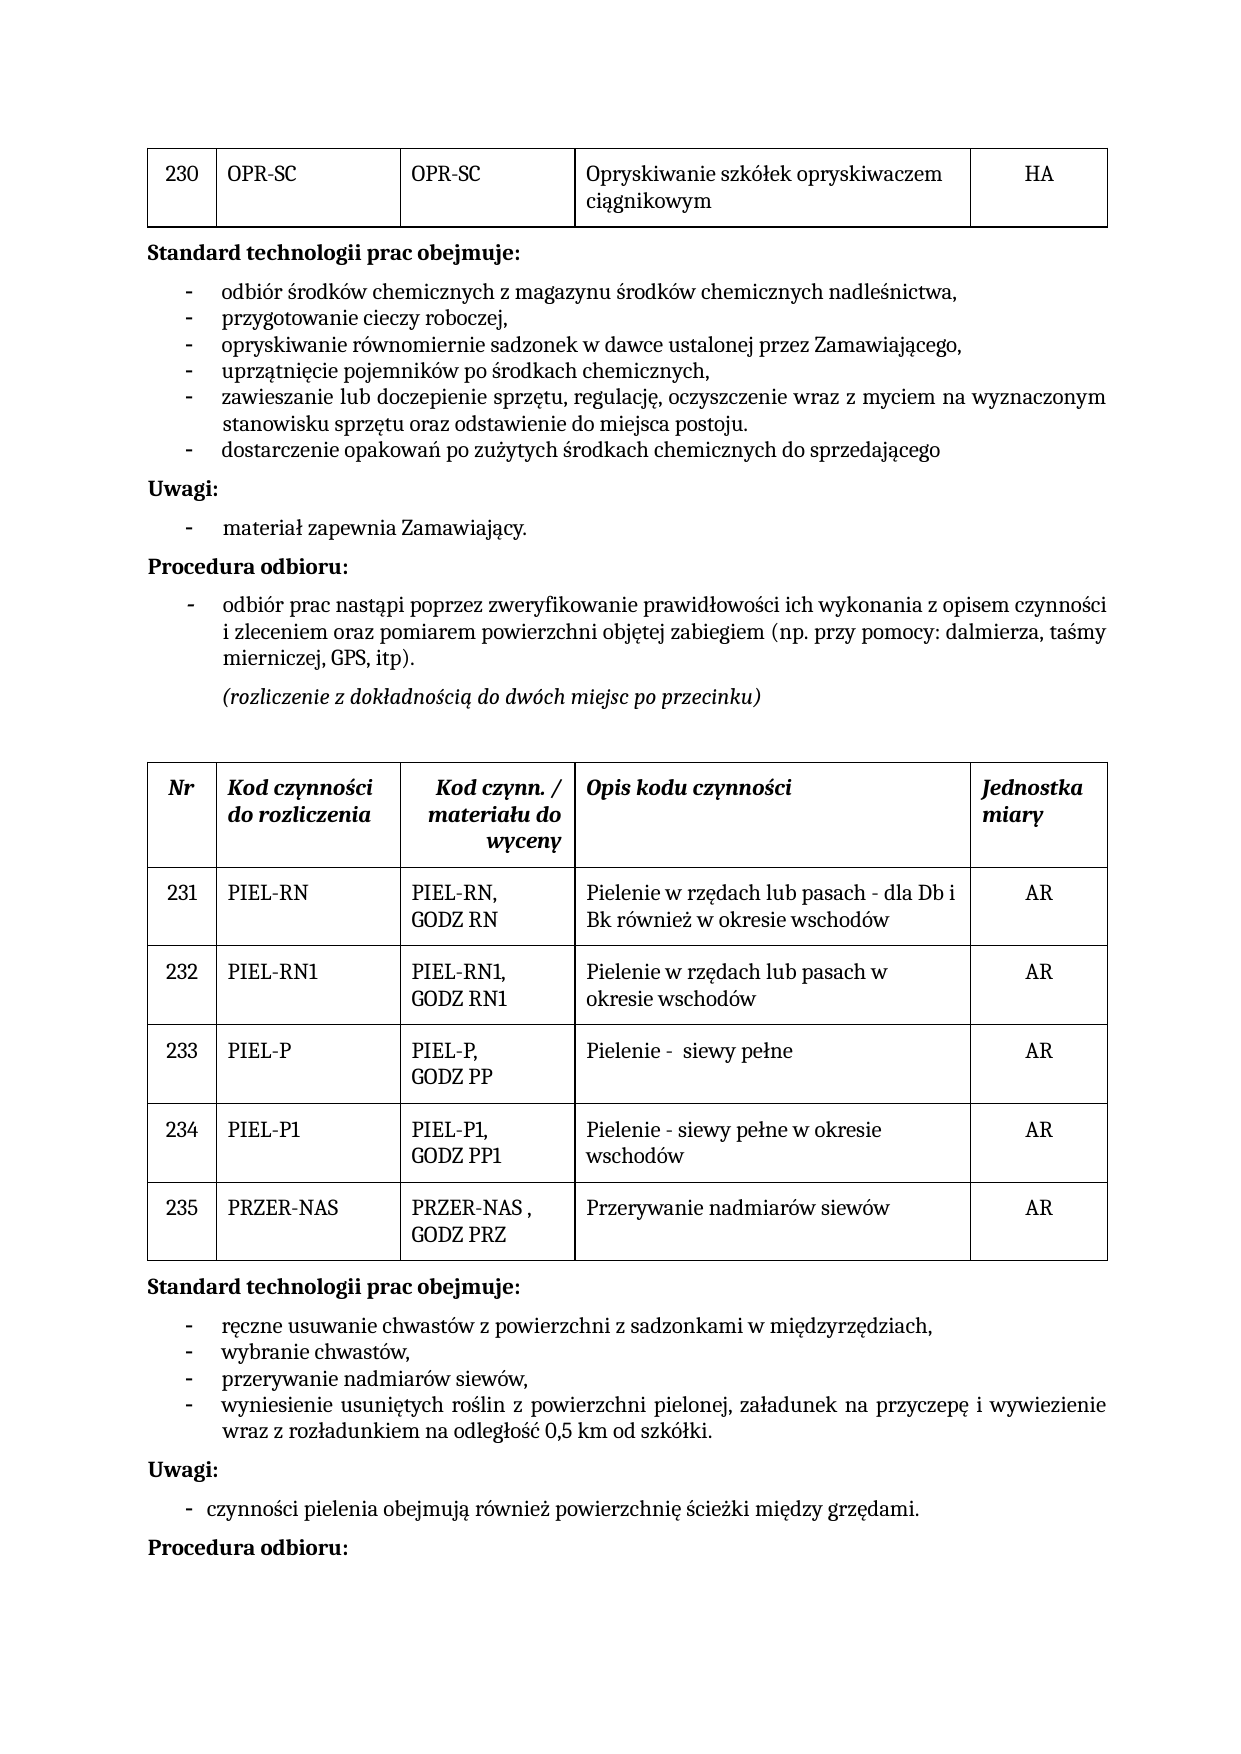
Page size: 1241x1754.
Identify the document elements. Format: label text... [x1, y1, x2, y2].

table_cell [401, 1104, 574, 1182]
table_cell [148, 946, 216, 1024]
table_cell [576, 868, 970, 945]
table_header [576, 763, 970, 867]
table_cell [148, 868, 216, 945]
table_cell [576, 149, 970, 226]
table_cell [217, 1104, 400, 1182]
list wyniesienie usuniętych roślin z powierzchni pielonej, załadunek na przyczepę i wywiezienie wraz z rozładunkiem na odległość 0,5 km od szkółki. [185, 1392, 1107, 1444]
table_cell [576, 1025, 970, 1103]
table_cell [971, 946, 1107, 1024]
text Standard technologii prac obejmuje: [148, 240, 1107, 266]
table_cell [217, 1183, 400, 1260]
list odbiór prac nastąpi poprzez zweryfikowanie prawidłowości ich wykonania z opisem czynności i zleceniem oraz pomiarem powierzchni objętej zabiegiem (np. przy pomocy: dalmierza, taśmy mierniczej, GPS, itp). [185, 592, 1107, 671]
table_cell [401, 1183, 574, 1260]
text Standard technologii prac obejmuje: [148, 1274, 1107, 1300]
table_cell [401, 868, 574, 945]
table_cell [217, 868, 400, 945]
text Uwagi: [148, 1457, 1107, 1483]
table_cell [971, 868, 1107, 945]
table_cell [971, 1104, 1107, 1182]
list materiał zapewnia Zamawiający. [185, 514, 1107, 541]
list przerywanie nadmiarów siewów, [185, 1366, 1107, 1392]
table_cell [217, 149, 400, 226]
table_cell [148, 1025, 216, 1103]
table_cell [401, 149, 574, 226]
list zawieszanie lub doczepienie sprzętu, regulację, oczyszczenie wraz z myciem na wyznaczonym stanowisku sprzętu oraz odstawienie do miejsca postoju. [185, 384, 1107, 437]
list uprzątnięcie pojemników po środkach chemicznych, [185, 358, 1107, 384]
list dostarczenie opakowań po zużytych środkach chemicznych do sprzedającego [185, 437, 1107, 463]
text Uwagi: [148, 476, 1107, 502]
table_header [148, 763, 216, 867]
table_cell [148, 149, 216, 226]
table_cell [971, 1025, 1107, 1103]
text (rozliczenie z dokładnością do dwóch miejsc po przecinku) [148, 684, 1107, 710]
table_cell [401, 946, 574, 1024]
list wybranie chwastów, [185, 1339, 1107, 1366]
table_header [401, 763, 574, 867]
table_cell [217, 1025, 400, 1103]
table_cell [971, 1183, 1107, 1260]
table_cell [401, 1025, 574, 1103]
list ręczne usuwanie chwastów z powierzchni z sadzonkami w międzyrzędziach, [185, 1313, 1107, 1339]
list czynności pielenia obejmują również powierzchnię ścieżki między grzędami. [185, 1496, 1107, 1522]
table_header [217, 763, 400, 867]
list odbiór środków chemicznych z magazynu środków chemicznych nadleśnictwa, [185, 279, 1107, 305]
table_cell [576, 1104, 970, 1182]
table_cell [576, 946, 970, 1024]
text Procedura odbioru: [148, 1535, 1107, 1561]
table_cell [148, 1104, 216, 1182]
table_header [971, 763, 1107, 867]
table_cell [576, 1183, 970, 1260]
text Procedura odbioru: [148, 553, 1107, 580]
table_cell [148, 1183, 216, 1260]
list opryskiwanie równomiernie sadzonek w dawce ustalonej przez Zamawiającego, [185, 331, 1107, 358]
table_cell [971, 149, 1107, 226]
list przygotowanie cieczy roboczej, [185, 305, 1107, 331]
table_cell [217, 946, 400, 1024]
